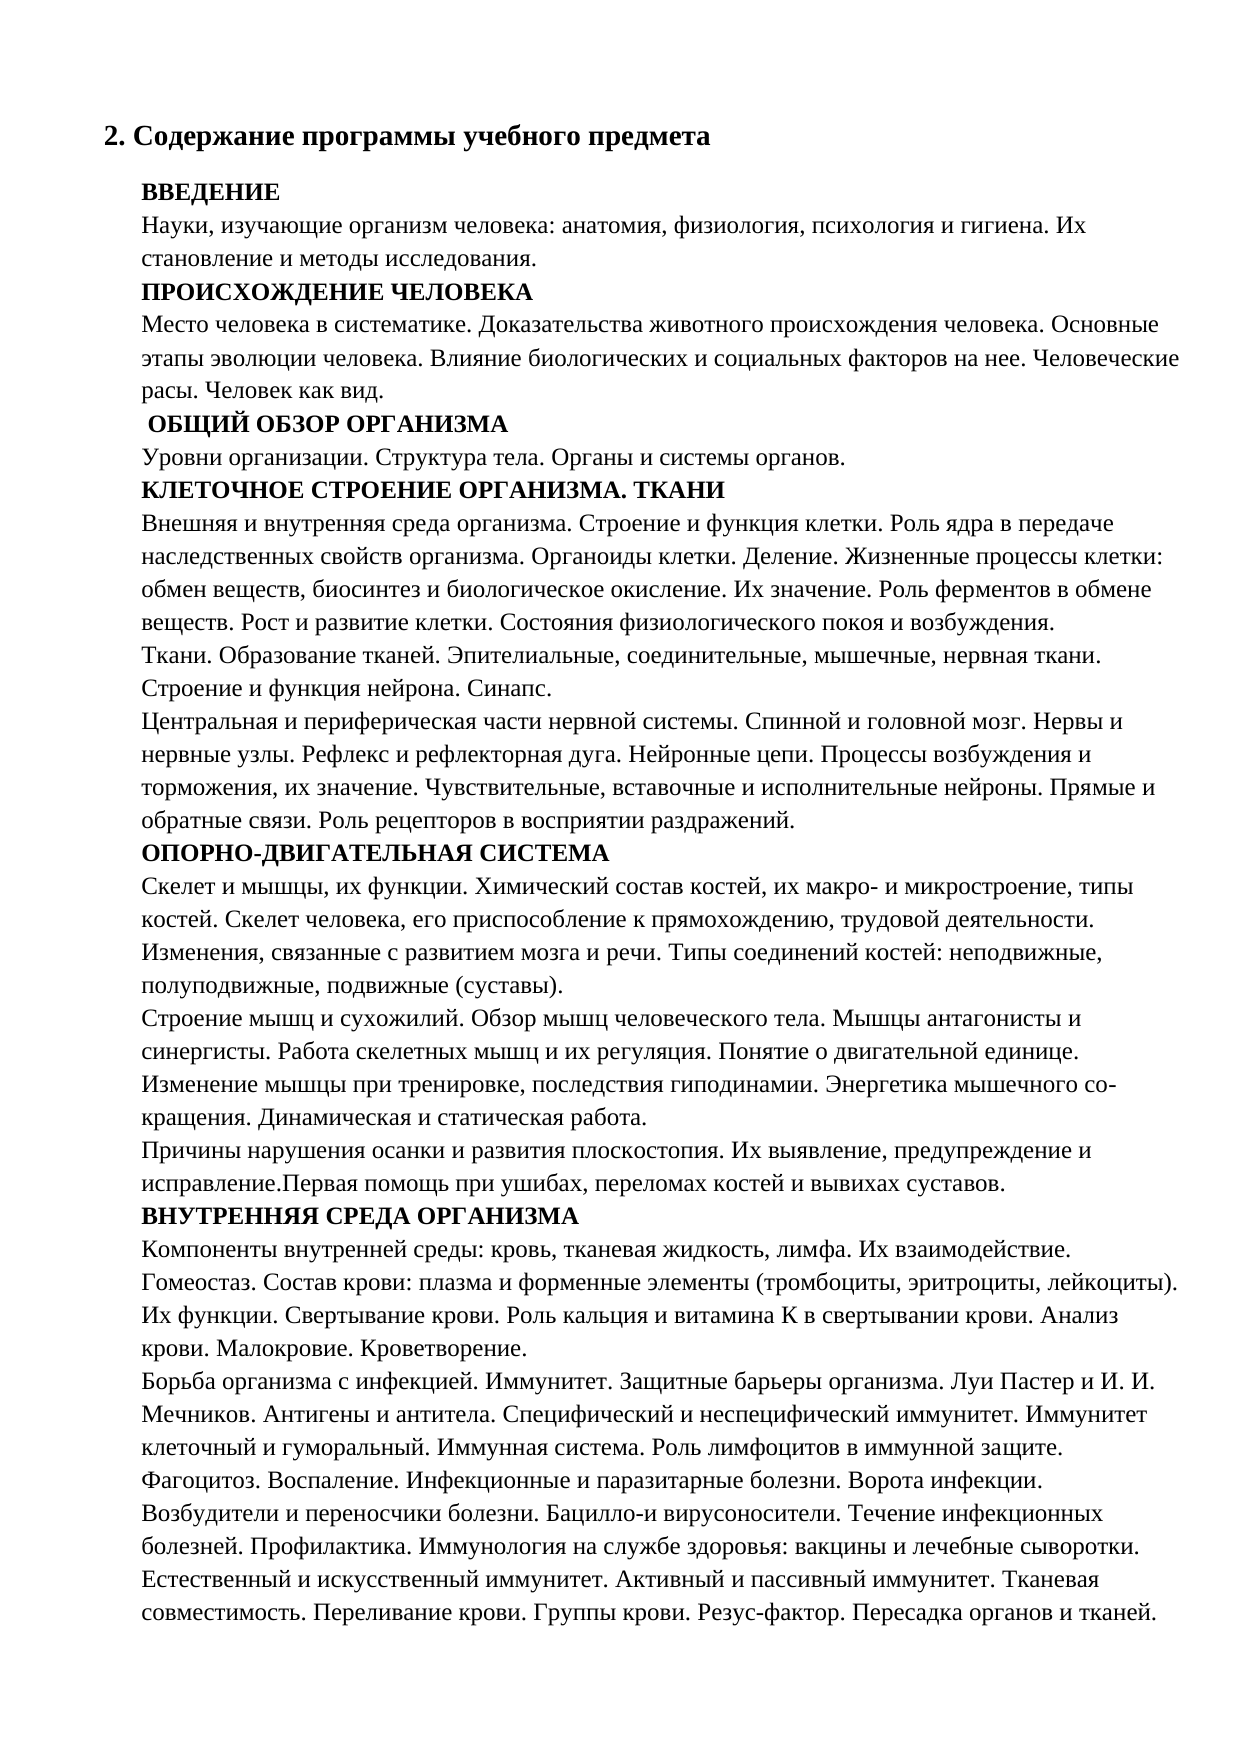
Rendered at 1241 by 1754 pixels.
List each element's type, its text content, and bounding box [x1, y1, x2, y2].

text 2. Содержание программы учебного предмета [103, 118, 1181, 152]
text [141, 177, 1181, 1626]
